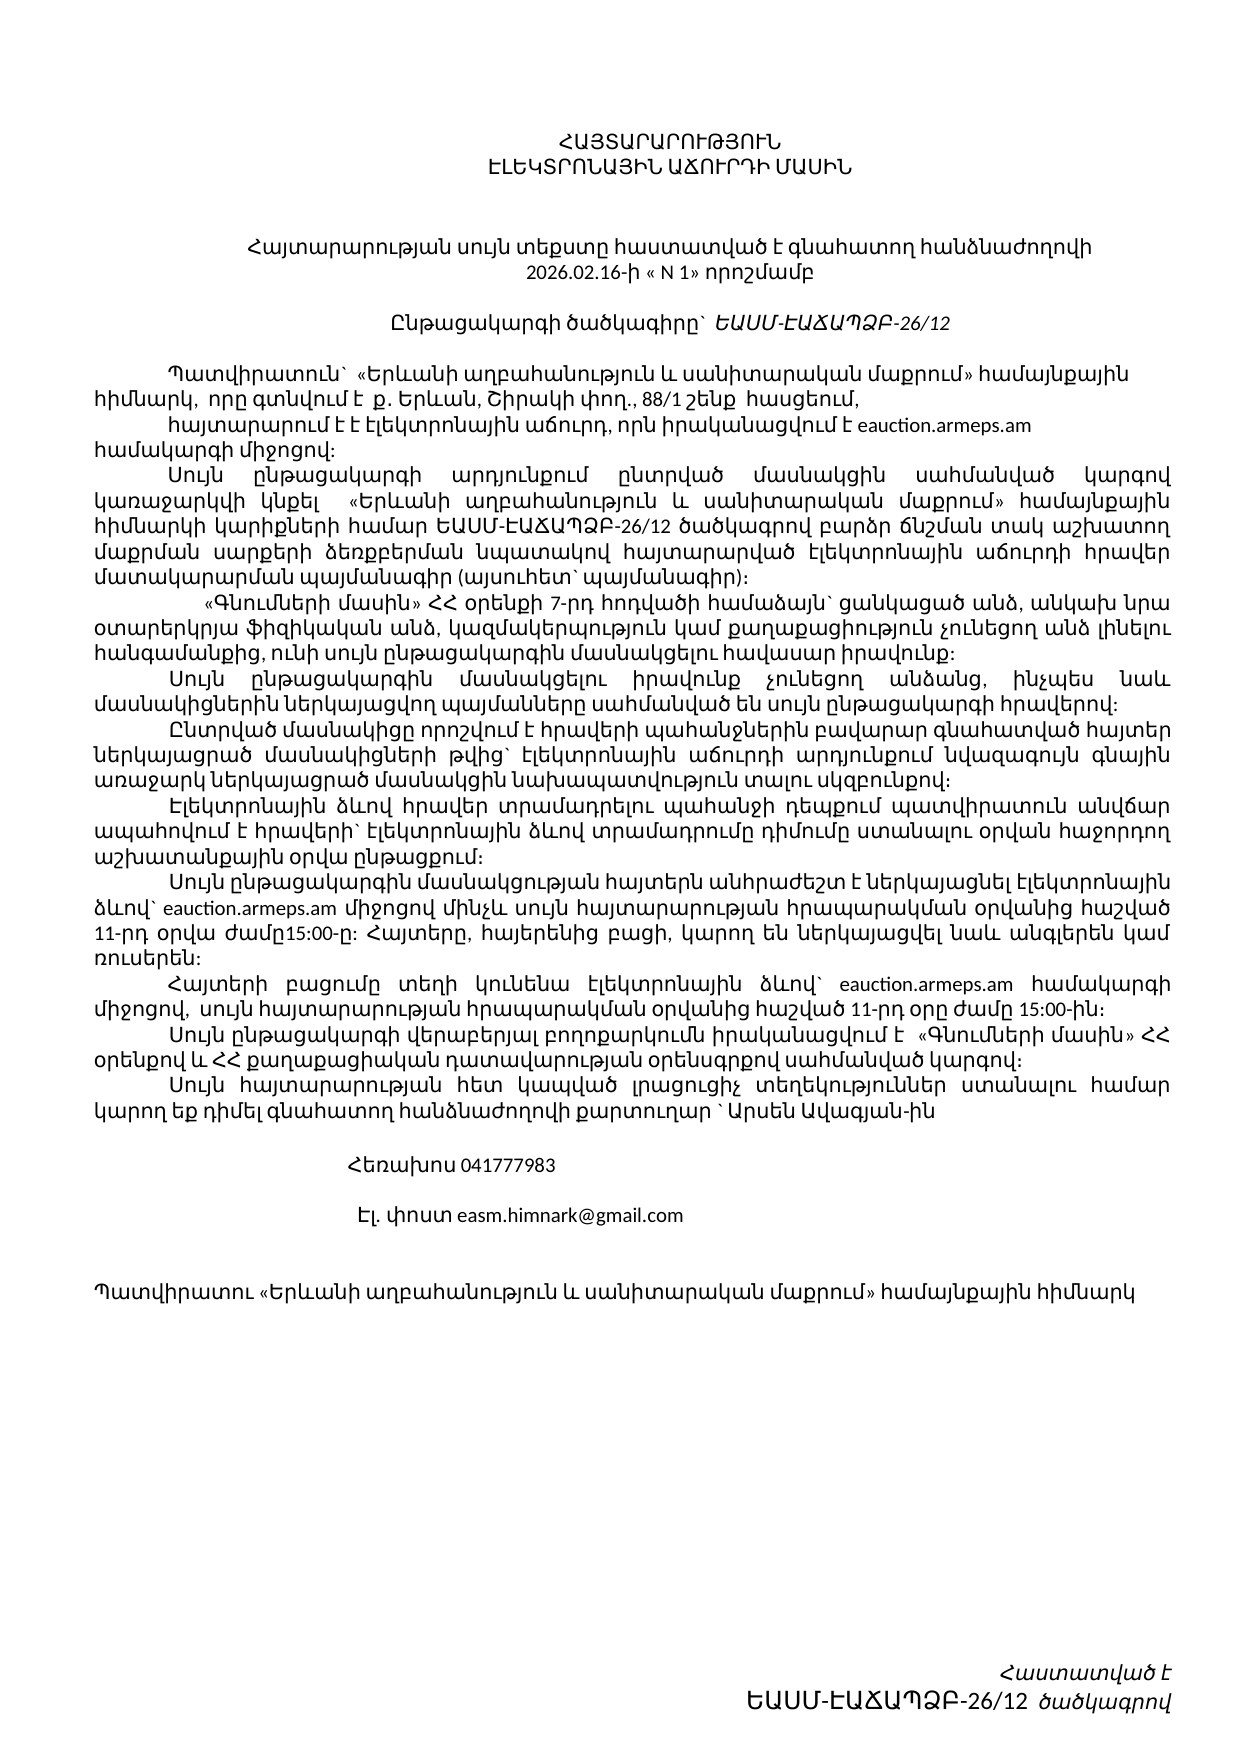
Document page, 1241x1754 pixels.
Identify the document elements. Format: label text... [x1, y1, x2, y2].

text Սույն ընթացակարգի վերաբերյալ բողոքարկումն իրականացվում է «Գնումների մասին» ՀՀ օրենքով և ՀՀ քաղաքացիական դատավարության օրենսգրքով սահմանված կարգով։ [94, 1022, 1171, 1073]
text Սույն ընթացակարգին մասնակցելու իրավունք չունեցող անձանց, ինչպես նաև մասնակիցներին ներկայացվող պայմանները սահմանված են սույն ընթացակարգի հրավերով: [94, 666, 1171, 717]
text Հաստատված է [94, 1660, 1171, 1685]
text ԵԱՍՄ-ԷԱՃԱՊՁԲ-26/12 ծածկագրով [94, 1685, 1171, 1716]
text Սույն ընթացակարգին մասնակցության հայտերն անհրաժեշտ է ներկայացնել էլեկտրոնային ձևով` eauction.armeps.am միջոցով մինչև սույն հայտարարության հրապարակման օրվանից հաշված 11-րդ օրվա ժամը15:00-ը: Հայտերը, հայերենից բացի, կարող են ներկայացվել նաև անգլերեն կամ ռուսերեն: [94, 869, 1171, 971]
text «Գնումների մասին» ՀՀ օրենքի 7-րդ հոդվածի համաձայն` ցանկացած անձ, անկախ նրա օտարերկրյա ֆիզիկական անձ, կազմակերպություն կամ քաղաքացիություն չունեցող անձ լինելու հանգամանքից, ունի սույն ընթացակարգին մասնակցելու հավասար իրավունք: [94, 590, 1171, 666]
text ԷԼԵԿՏՐՈՆԱՅԻՆ ԱՃՈՒՐԴԻ ՄԱՍԻՆ [94, 154, 1171, 180]
text 2026.02.16 -ի « N 1» որոշմամբ [94, 259, 1171, 285]
text Պատվիրատու «Երևանի աղբահանություն և սանիտարական մաքրում» համայնքային հիմնարկ [94, 1279, 1171, 1304]
text Հայտարարության սույն տեքստը հաստատված է գնահատող հանձնաժողովի [94, 234, 1171, 259]
text Ընթացակարգի ծածկագիրը` ԵԱՍՄ-ԷԱՃԱՊՁԲ-26/12 [94, 310, 1171, 336]
text Ընտրված մասնակիցը որոշվում է հրավերի պահանջներին բավարար գնահատված հայտեր ներկայացրած մասնակիցների թվից` էլեկտրոնային աճուրդի արդյունքում նվազագույն գնային առաջարկ ներկայացրած մասնակցին նախապատվություն տալու սկզբունքով։ [94, 717, 1171, 793]
text Պատվիրատուն` «Երևանի աղբահանություն և սանիտարական մաքրում» համայնքային հիմնարկ, որը գտնվում է ք․ Երևան, Շիրակի փող., 88/1 շենք հասցեում, [94, 361, 1171, 412]
text Սույն ընթացակարգի արդյունքում ընտրված մասնակցին սահմանված կարգով կառաջարկվի կնքել «Երևանի աղբահանություն և սանիտարական մաքրում» համայնքային հիմնարկի կարիքների համար ԵԱՍՄ-ԷԱՃԱՊՁԲ-26/12 ծածկագրով բարձր ճնշման տակ աշխատող մաքրման սարքերի ձեռքբերման նպատակով հայտարարված էլեկտրոնային աճուրդի հրավեր մատակարարման պայմանագիր (այսուհետ` պայմանագիր)։ [94, 463, 1171, 590]
text հայտարարում է է էլեկտրոնային աճուրդ, որն իրականացվում է eauction.armeps.am համակարգի միջոցով: [94, 412, 1171, 463]
text Հայտերի բացումը տեղի կունենա էլեկտրոնային ձևով` eauction.armeps.am համակարգի միջոցով, սույն հայտարարության հրապարակման օրվանից հաշված 11-րդ օրը ժամը 15:00-ին։ [94, 971, 1171, 1022]
text ՀԱՅՏԱՐԱՐՈՒԹՅՈՒՆ [94, 129, 1171, 154]
text Հեռախոս 041777983 [94, 1152, 1171, 1177]
text Էլեկտրոնային ձևով հրավեր տրամադրելու պահանջի դեպքում պատվիրատուն անվճար ապահովում է հրավերի` էլեկտրոնային ձևով տրամադրումը դիմումը ստանալու օրվան հաջորդող աշխատանքային օրվա ընթացքում։ [94, 793, 1171, 869]
text Էլ. փոստ easm.himnark@gmail.com [94, 1203, 1171, 1228]
text Սույն հայտարարության հետ կապված լրացուցիչ տեղեկություններ ստանալու համար կարող եք դիմել գնահատող հանձնաժողովի քարտուղար ` Արսեն Ավագյան-ին [94, 1073, 1171, 1123]
